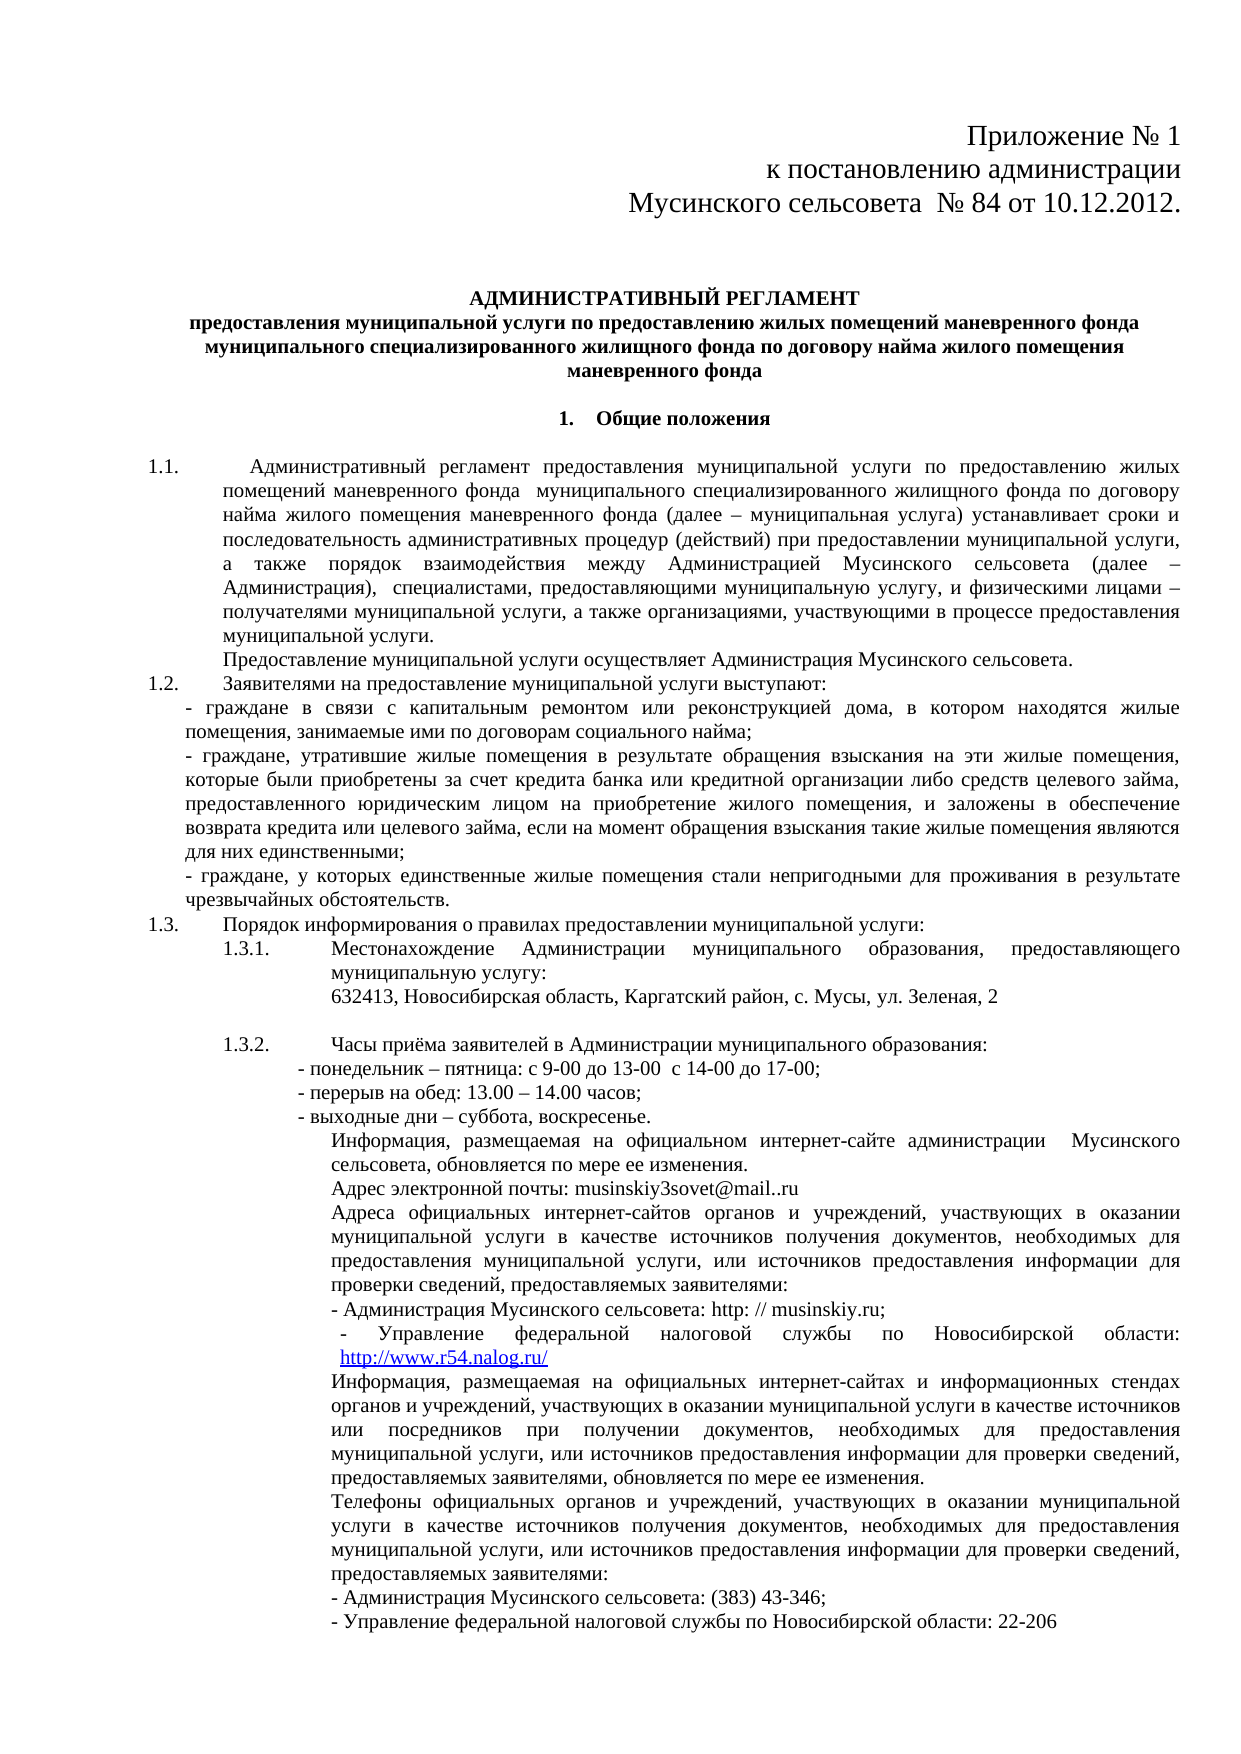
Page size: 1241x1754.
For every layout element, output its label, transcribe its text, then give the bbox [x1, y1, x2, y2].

text Информация, размещаемая на официальных интернет-сайтах и информационных стендах органов и учреждений, участвующих в оказании муниципальной услуги в качестве источников или посредников при получении документов, необходимых для предоставления муниципальной услуги, или источников предоставления информации для проверки сведений, предоставляемых заявителями, обновляется по мере ее изменения. [331, 1369, 1181, 1489]
text к постановлению администрации [148, 152, 1181, 185]
list Общие положения [148, 406, 1181, 430]
text - граждане в связи с капитальным ремонтом или реконструкцией дома, в котором находятся жилые помещения, занимаемые ими по договорам социального найма; [185, 695, 1181, 743]
list Местонахождение Администрации муниципального образования, предоставляющего муниципальную услугу: [223, 936, 1181, 984]
text - Администрация Мусинского сельсовета: http: // musinskiy.ru; [331, 1296, 1181, 1321]
text Адреса официальных интернет-сайтов органов и учреждений, участвующих в оказании муниципальной услуги в качестве источников получения документов, необходимых для предоставления муниципальной услуги, или источников предоставления информации для проверки сведений, предоставляемых заявителями: [331, 1200, 1181, 1296]
text АДМИНИСТРАТИВНЫЙ РЕГЛАМЕНТ [148, 286, 1181, 310]
text Предоставление муниципальной услуги осуществляет Администрация Мусинского сельсовета. [223, 647, 1181, 671]
text Адрес электронной почты: musinskiy3sovet@mail..ru [331, 1176, 1181, 1200]
list Часы приёма заявителей в Администрации муниципального образования: [223, 1032, 1181, 1056]
text - выходные дни – суббота, воскресенье. [298, 1104, 1181, 1128]
text предоставления муниципальной услуги по предоставлению жилых помещений маневренного фонда муниципального специализированного жилищного фонда по договору найма жилого помещения маневренного фонда [148, 310, 1181, 382]
text - Управление федеральной налоговой службы по Новосибирской области: http://www.r54.nalog.ru/ [340, 1321, 1181, 1369]
text Телефоны официальных органов и учреждений, участвующих в оказании муниципальной услуги в качестве источников получения документов, необходимых для предоставления муниципальной услуги, или источников предоставления информации для проверки сведений, предоставляемых заявителями: [331, 1489, 1181, 1585]
list Заявителями на предоставление муниципальной услуги выступают: [148, 671, 1181, 695]
text - Администрация Мусинского сельсовета: (383) 43-346; [331, 1585, 1181, 1609]
text Информация, размещаемая на официальном интернет-сайте администрации Мусинского сельсовета, обновляется по мере ее изменения. [331, 1128, 1181, 1176]
text - граждане, утратившие жилые помещения в результате обращения взыскания на эти жилые помещения, которые были приобретены за счет кредита банка или кредитной организации либо средств целевого займа, предоставленного юридическим лицом на приобретение жилого помещения, и заложены в обеспечение возврата кредита или целевого займа, если на момент обращения взыскания такие жилые помещения являются для них единственными; [185, 743, 1181, 863]
list Порядок информирования о правилах предоставлении муниципальной услуги: [148, 911, 1181, 936]
text - граждане, у которых единственные жилые помещения стали непригодными для проживания в результате чрезвычайных обстоятельств. [185, 863, 1181, 911]
text Мусинского сельсовета № 84 от 10.12.2012. [148, 185, 1181, 219]
list Административный регламент предоставления муниципальной услуги по предоставлению жилых помещений маневренного фонда муниципального специализированного жилищного фонда по договору найма жилого помещения маневренного фонда (далее – муниципальная услуга) устанавливает сроки и последовательность административных процедур (действий) при предоставлении муниципальной услуги, а также порядок взаимодействия между Администрацией Мусинского сельсовета (далее – Администрация), специалистами, предоставляющими муниципальную услугу, и физическими лицами – получателями муниципальной услуги, а также организациями, участвующими в процессе предоставления муниципальной услуги. [148, 454, 1181, 647]
text - понедельник – пятница: с 9-00 до 13-00 с 14-00 до 17-00; [223, 1056, 1181, 1080]
text 632413, Новосибирская область, Каргатский район, с. Мусы, ул. Зеленая, 2 [331, 984, 1181, 1008]
text - Управление федеральной налоговой службы по Новосибирской области: 22-206 [331, 1609, 1181, 1633]
text Приложение № 1 [148, 118, 1181, 152]
text - перерыв на обед: 13.00 – 14.00 часов; [298, 1080, 1181, 1104]
